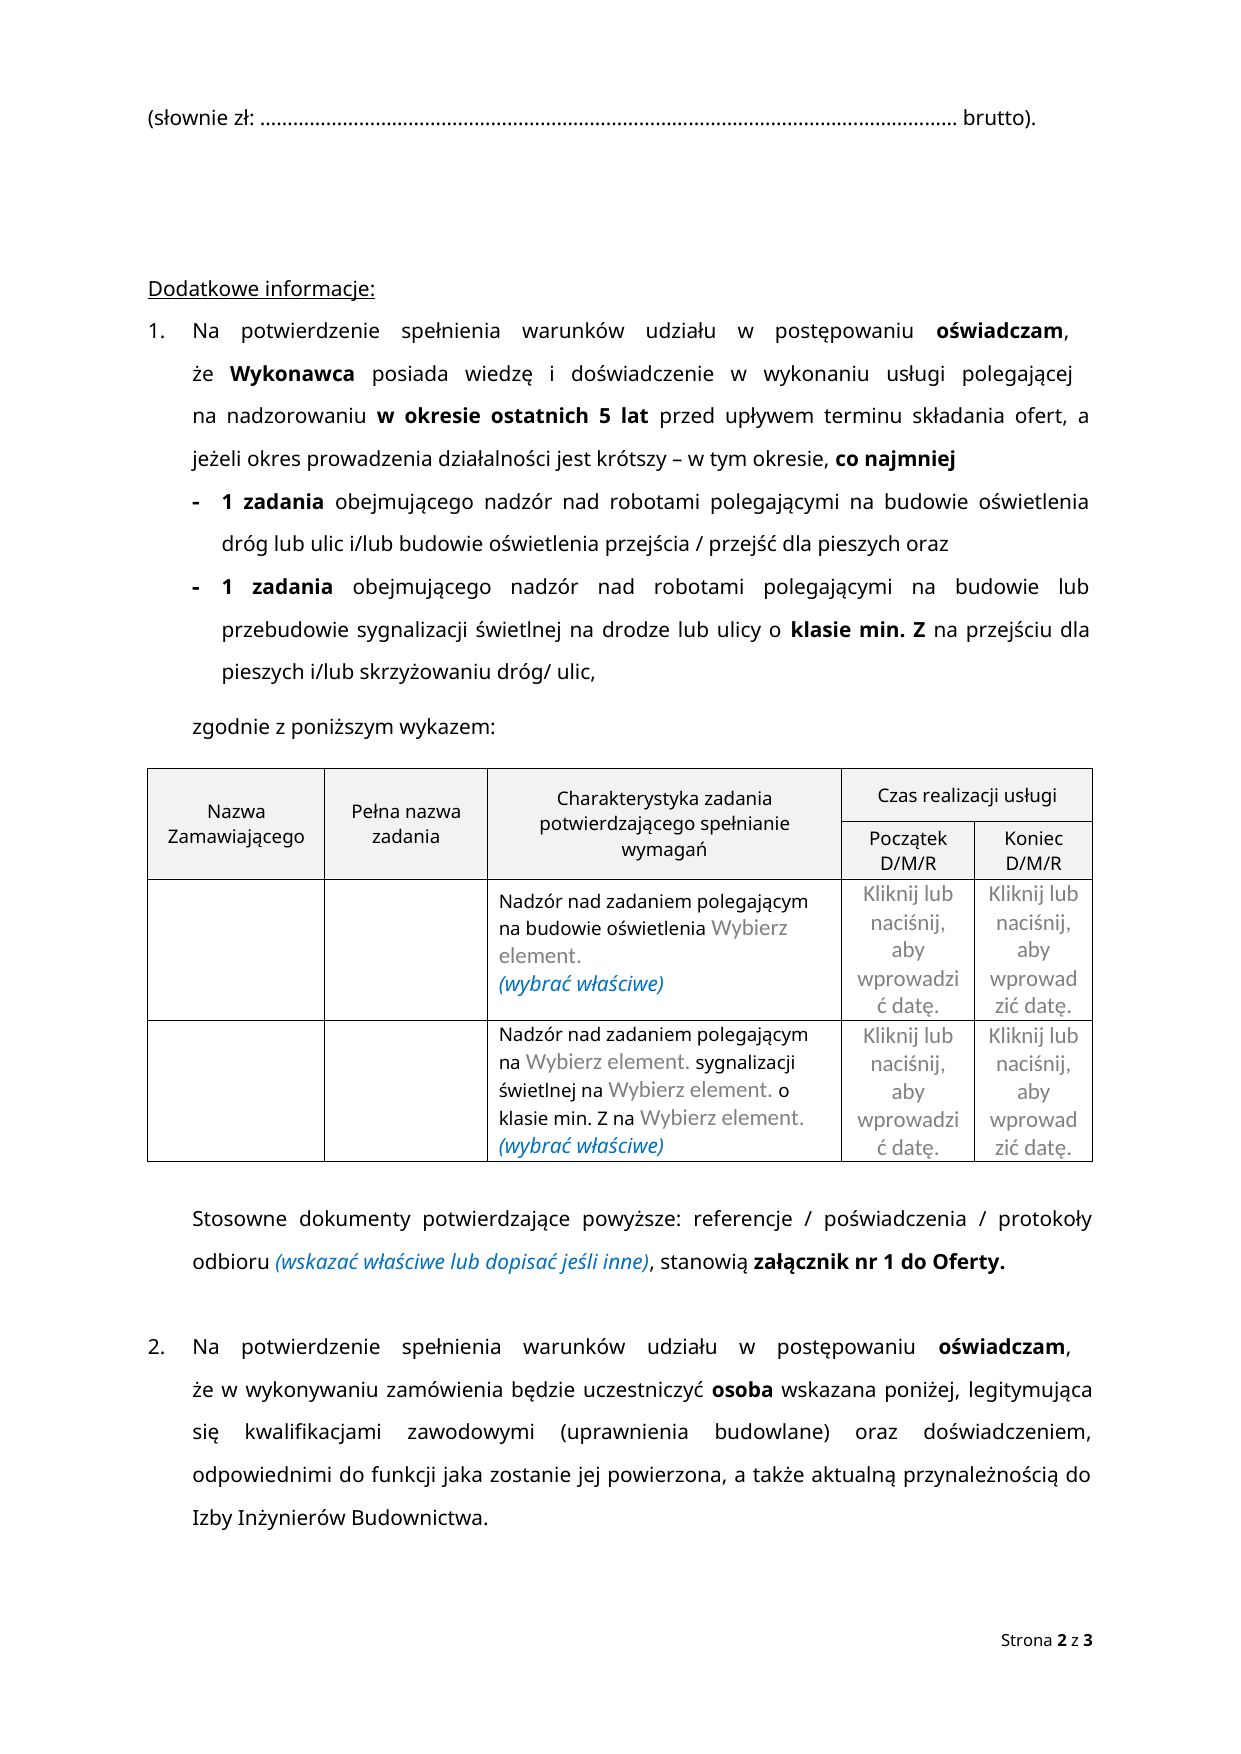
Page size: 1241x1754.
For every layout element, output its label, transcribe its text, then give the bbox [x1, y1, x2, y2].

table_cell [148, 1021, 324, 1161]
table_cell [975, 880, 1092, 1020]
table_header Nazwa Zamawiającego [148, 769, 324, 878]
table_cell [975, 1021, 1092, 1161]
table_header Pełna nazwa zadania [325, 769, 487, 878]
list Na potwierdzenie spełnienia warunków udziału w postępowaniu oświadczam, że Wykonawca posiada wiedzę i doświadczenie w wykonaniu usługi polegającej na nadzorowaniu w okresie ostatnich 5 lat przed upływem terminu składania ofert, a jeżeli okres prowadzenia działalności jest krótszy – w tym okresie, co najmniej [148, 316, 1090, 473]
table_header Czas realizacji usługi [842, 769, 1092, 821]
table_cell [148, 880, 324, 1020]
text Dodatkowe informacje: [148, 274, 1093, 302]
text zgodnie z poniższym wykazem: [148, 712, 1090, 741]
list 1 zadania obejmującego nadzór nad robotami polegającymi na budowie lub przebudowie sygnalizacji świetlnej na drodze lub ulicy o klasie min. Z na przejściu dla pieszych i/lub skrzyżowaniu dróg/ ulic, [192, 572, 1090, 686]
text (słownie zł: ……………………………………………………………………………………………….……………… brutto). [148, 103, 1093, 132]
table_cell Nadzór nad zadaniem polegającym na sygnalizacji świetlnej na o klasie min. Z na (wybrać właściwe) [488, 1021, 841, 1161]
table_cell [842, 880, 974, 1020]
list 1 zadania obejmującego nadzór nad robotami polegającymi na budowie oświetlenia dróg lub ulic i/lub budowie oświetlenia przejścia / przejść dla pieszych oraz [192, 487, 1090, 558]
table_cell Początek D/M/R [842, 822, 974, 878]
table_cell Nadzór nad zadaniem polegającym na budowie oświetlenia (wybrać właściwe) [488, 880, 841, 1020]
table_cell [325, 880, 487, 1020]
table_cell [842, 1021, 974, 1161]
list Na potwierdzenie spełnienia warunków udziału w postępowaniu oświadczam, że w wykonywaniu zamówienia będzie uczestniczyć osoba wskazana poniżej, legitymująca się kwalifikacjami zawodowymi (uprawnienia budowlane) oraz doświadczeniem, odpowiednimi do funkcji jaka zostanie jej powierzona, a także aktualną przynależnością do Izby Inżynierów Budownictwa. [148, 1332, 1093, 1531]
text Stosowne dokumenty potwierdzające powyższe: referencje / poświadczenia / protokoły odbioru (wskazać właściwe lub dopisać jeśli inne), stanowią załącznik nr 1 do Oferty. [192, 1204, 1093, 1276]
table_header Charakterystyka zadania potwierdzającego spełnianie wymagań [488, 769, 841, 878]
table_cell Koniec D/M/R [975, 822, 1092, 878]
table_cell [325, 1021, 487, 1161]
